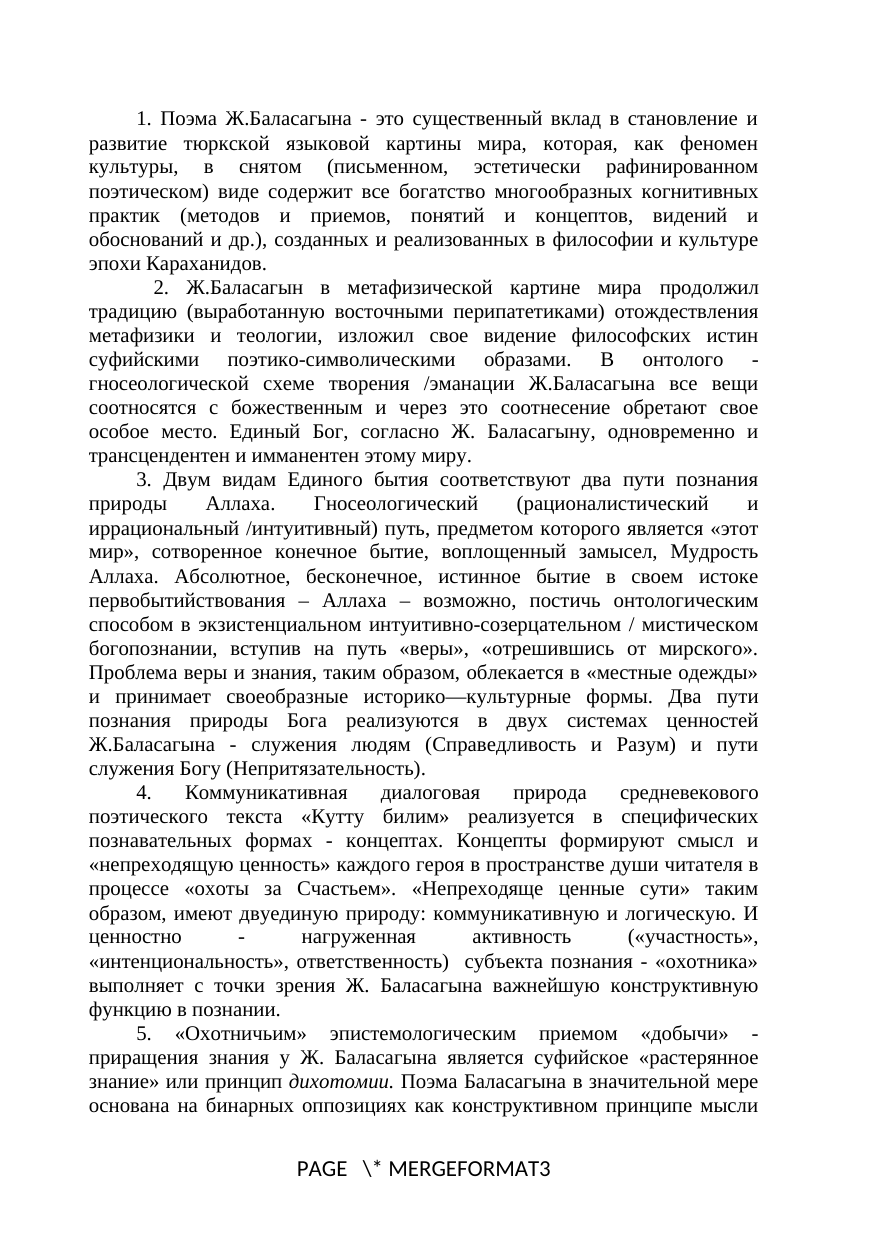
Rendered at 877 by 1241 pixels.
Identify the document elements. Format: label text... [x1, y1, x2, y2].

text 4. Коммуникативная диалоговая природа средневекового поэтического текста «Кутту билим» реализуется в специфических познавательных формах - концептах. Концепты формируют смысл и «непреходящую ценность» каждого героя в пространстве души читателя в процессе «охоты за Счастьем». «Непреходяще ценные сути» таким образом, имеют двуединую природу: коммуникативную и логическую. И ценностно - нагруженная активность («участность», «интенциональность», ответственность) субъекта познания - «охотника» выполняет с точки зрения Ж. Баласагына важнейшую конструктивную функцию в познании. [89, 780, 759, 1021]
text 1. Поэма Ж.Баласагына - это существенный вклад в становление и развитие тюркской языковой картины мира, которая, как феномен культуры, в снятом (письменном, эстетически рафинированном поэтическом) виде содержит все богатство многообразных когнитивных практик (методов и приемов, понятий и концептов, видений и обоснований и др.), созданных и реализованных в философии и культуре эпохи Караханидов. [89, 106, 759, 275]
text 2. Ж.Баласагын в метафизической картине мира продолжил традицию (выработанную восточными перипатетиками) отождествления метафизики и теологии, изложил свое видение философских истин суфийскими поэтико-символическими образами. В онтолого - гносеологической схеме творения /эманации Ж.Баласагына все вещи соотносятся с божественным и через это соотнесение обретают свое особое место. Единый Бог, согласно Ж. Баласагыну, одновременно и трансцендентен и имманентен этому миру. [89, 275, 759, 467]
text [89, 1021, 759, 1117]
text 3. Двум видам Единого бытия соответствуют два пути познания природы Аллаха. Гносеологический (рационалистический и иррациональный /интуитивный) путь, предметом которого является «этот мир», сотворенное конечное бытие, воплощенный замысел, Мудрость Аллаха. Абсолютное, бесконечное, истинное бытие в своем истоке первобытийствования – Аллаха – возможно, постичь онтологическим способом в экзистенциальном интуитивно-созерцательном / мистическом богопознании, вступив на путь «веры», «отрешившись от мирского». Проблема веры и знания, таким образом, облекается в «местные одежды» и принимает своеобразные историко—культурные формы. Два пути познания природы Бога реализуются в двух системах ценностей Ж.Баласагына - служения людям (Справедливость и Разум) и пути служения Богу (Непритязательность). [89, 467, 759, 780]
